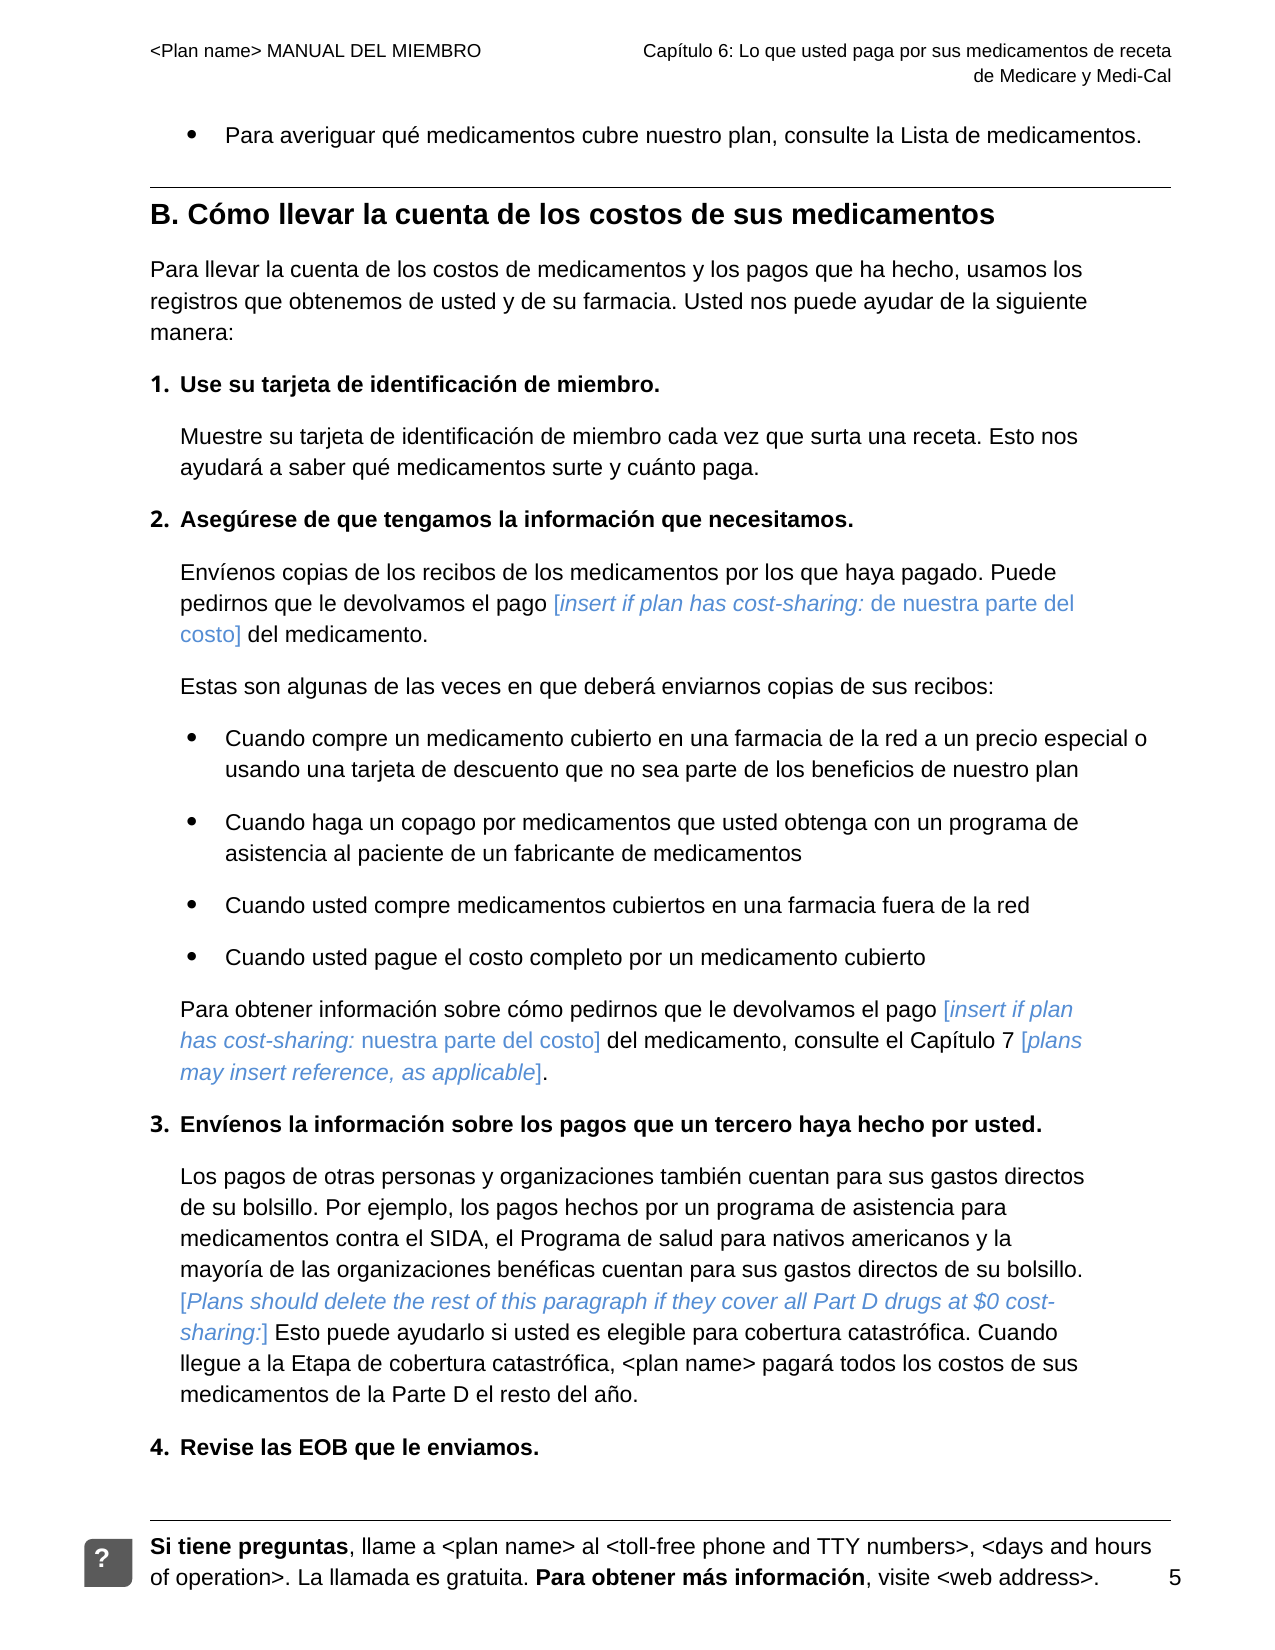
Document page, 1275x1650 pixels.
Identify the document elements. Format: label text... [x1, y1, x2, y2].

text Para obtener información sobre cómo pedirnos que le devolvamos el pago [insert if plan has cost-sharing: nuestra parte del costo] del medicamento, consulte el Capítulo 7 [plans may insert reference, as applicable]. [180, 992, 1096, 1086]
list Revise las EOB que le enviamos. [150, 1430, 1096, 1461]
text Envíenos copias de los recibos de los medicamentos por los que haya pagado. Puede pedirnos que le devolvamos el pago [insert if plan has cost-sharing: de nuestra parte del costo] del medicamento. [180, 555, 1096, 649]
list Cuando usted pague el costo completo por un medicamento cubierto [187, 940, 1171, 972]
list Para averiguar qué medicamentos cubre nuestro plan, consulte la Lista de medicamentos. [187, 118, 1171, 150]
list Use su tarjeta de identificación de miembro. [150, 367, 1096, 399]
list Asegúrese de que tengamos la información que necesitamos. [150, 503, 1096, 534]
list Cuando usted compre medicamentos cubiertos en una farmacia fuera de la red [187, 888, 1171, 919]
text Estas son algunas de las veces en que deberá enviarnos copias de sus recibos: [180, 669, 1096, 701]
list Cuando haga un copago por medicamentos que usted obtenga con un programa de asistencia al paciente de un fabricante de medicamentos [187, 805, 1171, 867]
text Muestre su tarjeta de identificación de miembro cada vez que surta una receta. Esto nos ayudará a saber qué medicamentos surte y cuánto paga. [180, 419, 1096, 482]
subtitle Cómo llevar la cuenta de los costos de sus medicamentos [150, 188, 1171, 232]
text Para llevar la cuenta de los costos de medicamentos y los pagos que ha hecho, usamos los registros que obtenemos de usted y de su farmacia. Usted nos puede ayudar de la siguiente manera: [150, 253, 1171, 347]
text Los pagos de otras personas y organizaciones también cuentan para sus gastos directos de su bolsillo. Por ejemplo, los pagos hechos por un programa de asistencia para medicamentos contra el SIDA, el Programa de salud para nativos americanos y la mayoría de las organizaciones benéficas cuentan para sus gastos directos de su bolsillo. [Plans should delete the rest of this paragraph if they cover all Part D drugs at $0 cost-sharing:] Esto puede ayudarlo si usted es elegible para cobertura catastrófica. Cuando llegue a la Etapa de cobertura catastrófica, <plan name> pagará todos los costos de sus medicamentos de la Parte D el resto del año. [180, 1159, 1096, 1409]
list Cuando compre un medicamento cubierto en una farmacia de la red a un precio especial o usando una tarjeta de descuento que no sea parte de los beneficios de nuestro plan [187, 722, 1171, 784]
list Envíenos la información sobre los pagos que un tercero haya hecho por usted. [150, 1107, 1096, 1138]
